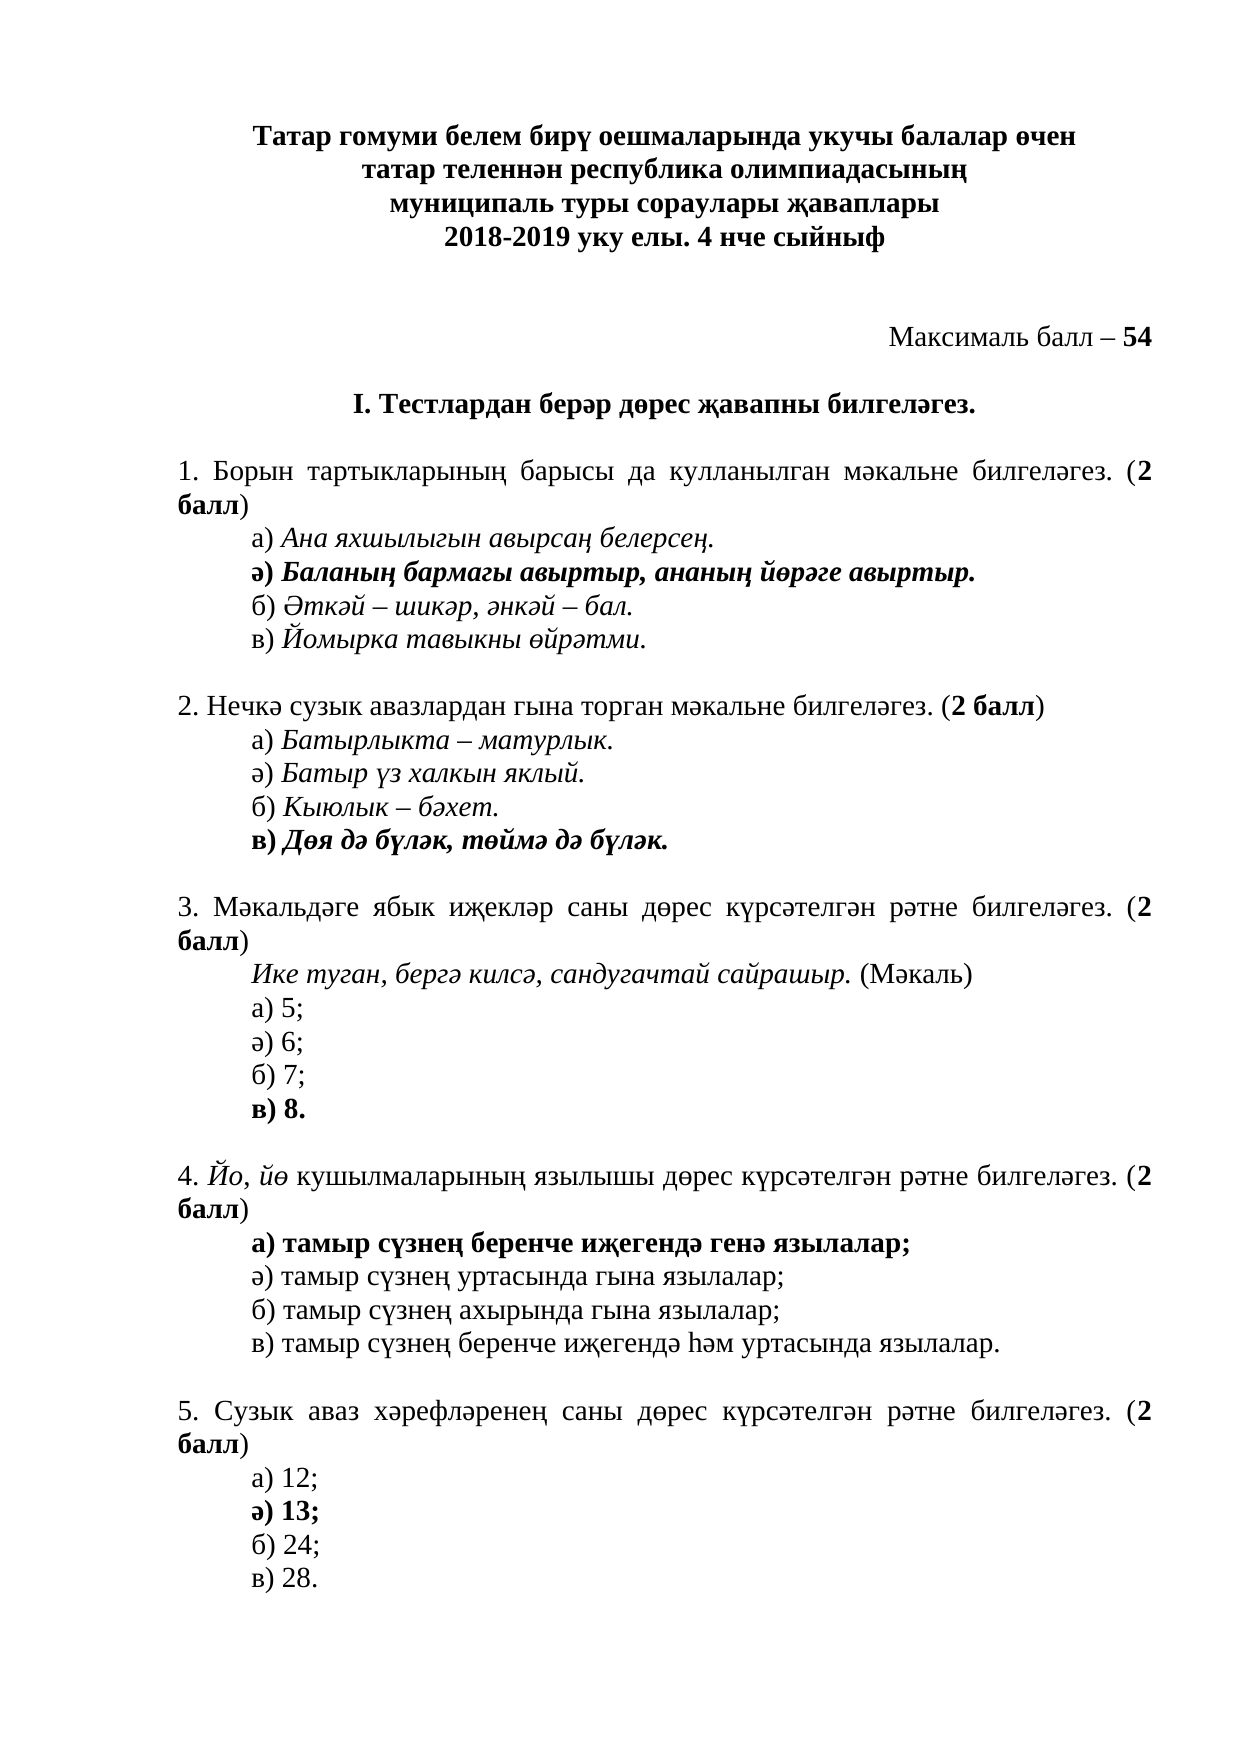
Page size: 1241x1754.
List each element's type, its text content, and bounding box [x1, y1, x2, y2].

text татар теленнән республика олимпиадасының [177, 152, 1152, 185]
text б) тамыр сүзнең ахырында гына язылалар; [177, 1292, 1152, 1326]
text б) 24; [177, 1527, 1152, 1560]
text 3. Мәкальдәге ябык иҗекләр саны дөрес күрсәтелгән рәтне билгеләгез. (2 балл) [177, 889, 1152, 957]
text ә) тамыр сүзнең уртасында гына язылалар; [177, 1258, 1152, 1292]
text а) 12; [177, 1460, 1152, 1493]
text б) 7; [177, 1057, 1152, 1091]
text в) 8. [177, 1091, 1152, 1124]
text 1. Борын тартыкларының барысы да кулланылган мәкальне билгеләгез. (2 балл) [177, 453, 1152, 521]
text Татар гомуми белем бирү оешмаларында укучы балалар өчен [177, 118, 1152, 152]
text б) Әткәй – шикәр, әнкәй – бал. [177, 588, 1152, 621]
text а) тамыр сүзнең беренче иҗегендә генә язылалар; [177, 1225, 1152, 1258]
text в) тамыр сүзнең беренче иҗегендә һәм уртасында язылалар. [177, 1326, 1152, 1359]
text ә) 13; [177, 1493, 1152, 1527]
text 2018-2019 уку елы. 4 нче сыйныф [177, 219, 1152, 252]
text ә) 6; [177, 1024, 1152, 1057]
text а) 5; [177, 990, 1152, 1024]
text 4. Йо, йө кушылмаларының язылышы дөрес күрсәтелгән рәтне билгеләгез. (2 балл) [177, 1158, 1152, 1225]
text ә) Баланың бармагы авыртыр, ананың йөрәге авыртыр. [177, 554, 1152, 588]
text 5. Сузык аваз хәрефләренең саны дөрес күрсәтелгән рәтне билгеләгез. (2 балл) [177, 1393, 1152, 1460]
text в) Йомырка тавыкны өйрәтми. [177, 621, 1152, 655]
text 2. Нечкә сузык авазлардан гына торган мәкальне билгеләгез. (2 балл) [177, 688, 1152, 722]
text в) 28. [177, 1560, 1152, 1594]
text I. Тестлардан берәр дөрес җавапны билгеләгез. [177, 386, 1152, 420]
text а) Батырлыкта – матурлык. [177, 722, 1152, 755]
text Максималь балл – 54 [177, 319, 1152, 353]
text Ике туган, бергә килсә, сандугачтай сайрашыр. (Мәкаль) [177, 957, 1152, 990]
text ә) Батыр үз халкын яклый. [177, 755, 1152, 789]
text в) Дөя дә бүләк, төймә дә бүләк. [177, 822, 1152, 856]
text муниципаль туры сораулары җаваплары [177, 185, 1152, 219]
text б) Кыюлык – бәхет. [177, 789, 1152, 822]
text а) Ана яхшылыгын авырсаң белерсең. [177, 521, 1152, 554]
